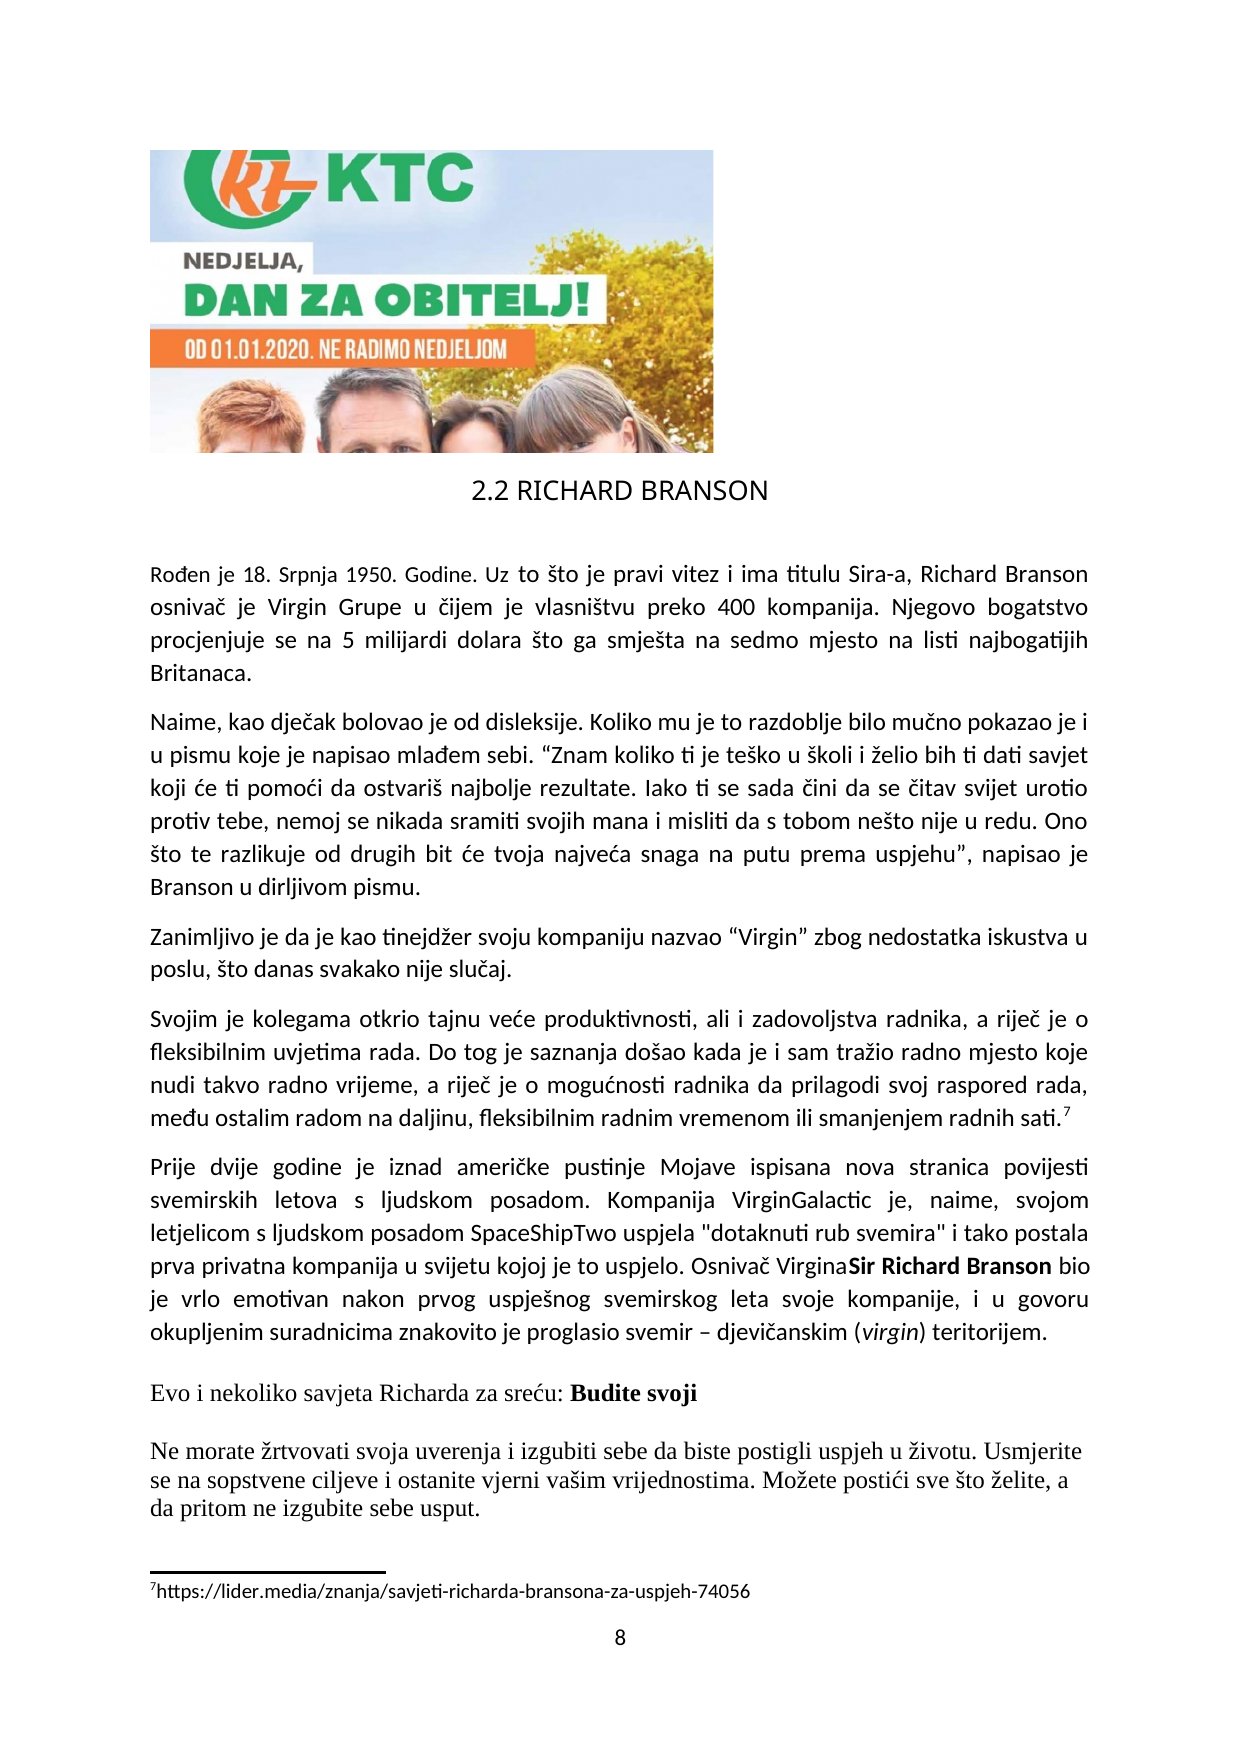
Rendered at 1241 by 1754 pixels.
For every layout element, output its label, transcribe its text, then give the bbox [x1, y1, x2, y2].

picture [150, 150, 714, 453]
subtitle 2.2 RICHARD BRANSON [150, 471, 1090, 508]
text Svojim je kolegama otkrio tajnu veće produktivnosti, ali i zadovoljstva radnika, a riječ je o fleksibilnim uvjetima rada. Do tog je saznanja došao kada je i sam tražio radno mjesto koje nudi takvo radno vrijeme, a riječ je o mogućnosti radnika da prilagodi svoj raspored rada, među ostalim radom na daljinu, fleksibilnim radnim vremenom ili smanjenjem radnih sati. [150, 1003, 1090, 1132]
text Evo i nekoliko savjeta Richarda za sreću: Budite svoji [150, 1378, 1090, 1407]
text Rođen je 18. Srpnja 1950. Godine. Uz to što je pravi vitez i ima titulu Sira-a, Richard Branson osnivač je Virgin Grupe u čijem je vlasništvu preko 400 kompanija. Njegovo bogatstvo procjenjuje se na 5 milijardi dolara što ga smješta na sedmo mjesto na listi najbogatijih Britanaca. [150, 558, 1090, 687]
text Naime, kao dječak bolovao je od disleksije. Koliko mu je to razdoblje bilo mučno pokazao je i u pismu koje je napisao mlađem sebi. “Znam koliko ti je teško u školi i želio bih ti dati savjet koji će ti pomoći da ostvariš najbolje rezultate. Iako ti se sada čini da se čitav svijet urotio protiv tebe, nemoj se nikada sramiti svojih mana i misliti da s tobom nešto nije u redu. Ono što te razlikuje od drugih bit će tvoja najveća snaga na putu prema uspjehu”, napisao je Branson u dirljivom pismu. [150, 706, 1090, 902]
text Ne morate žrtvovati svoja uverenja i izgubiti sebe da biste postigli uspjeh u životu. Usmjerite se na sopstvene ciljeve i ostanite vjerni vašim vrijednostima. Možete postići sve što želite, a da pritom ne izgubite sebe usput. [150, 1436, 1090, 1522]
text Prije dvije godine je iznad američke pustinje Mojave ispisana nova stranica povijesti svemirskih letova s ljudskom posadom. Kompanija VirginGalactic je, naime, svojom letjelicom s ljudskom posadom SpaceShipTwo uspjela "dotaknuti rub svemira" i tako postala prva privatna kompanija u svijetu kojoj je to uspjelo. Osnivač VirginaSir Richard Branson bio je vrlo emotivan nakon prvog uspješnog svemirskog leta svoje kompanije, i u govoru okupljenim suradnicima znakovito je proglasio svemir – djevičanskim (virgin) teritorijem. [150, 1151, 1090, 1347]
text Zanimljivo je da je kao tinejdžer svoju kompaniju nazvao “Virgin” zbog nedostatka iskustva u poslu, što danas svakako nije slučaj. [150, 921, 1090, 984]
